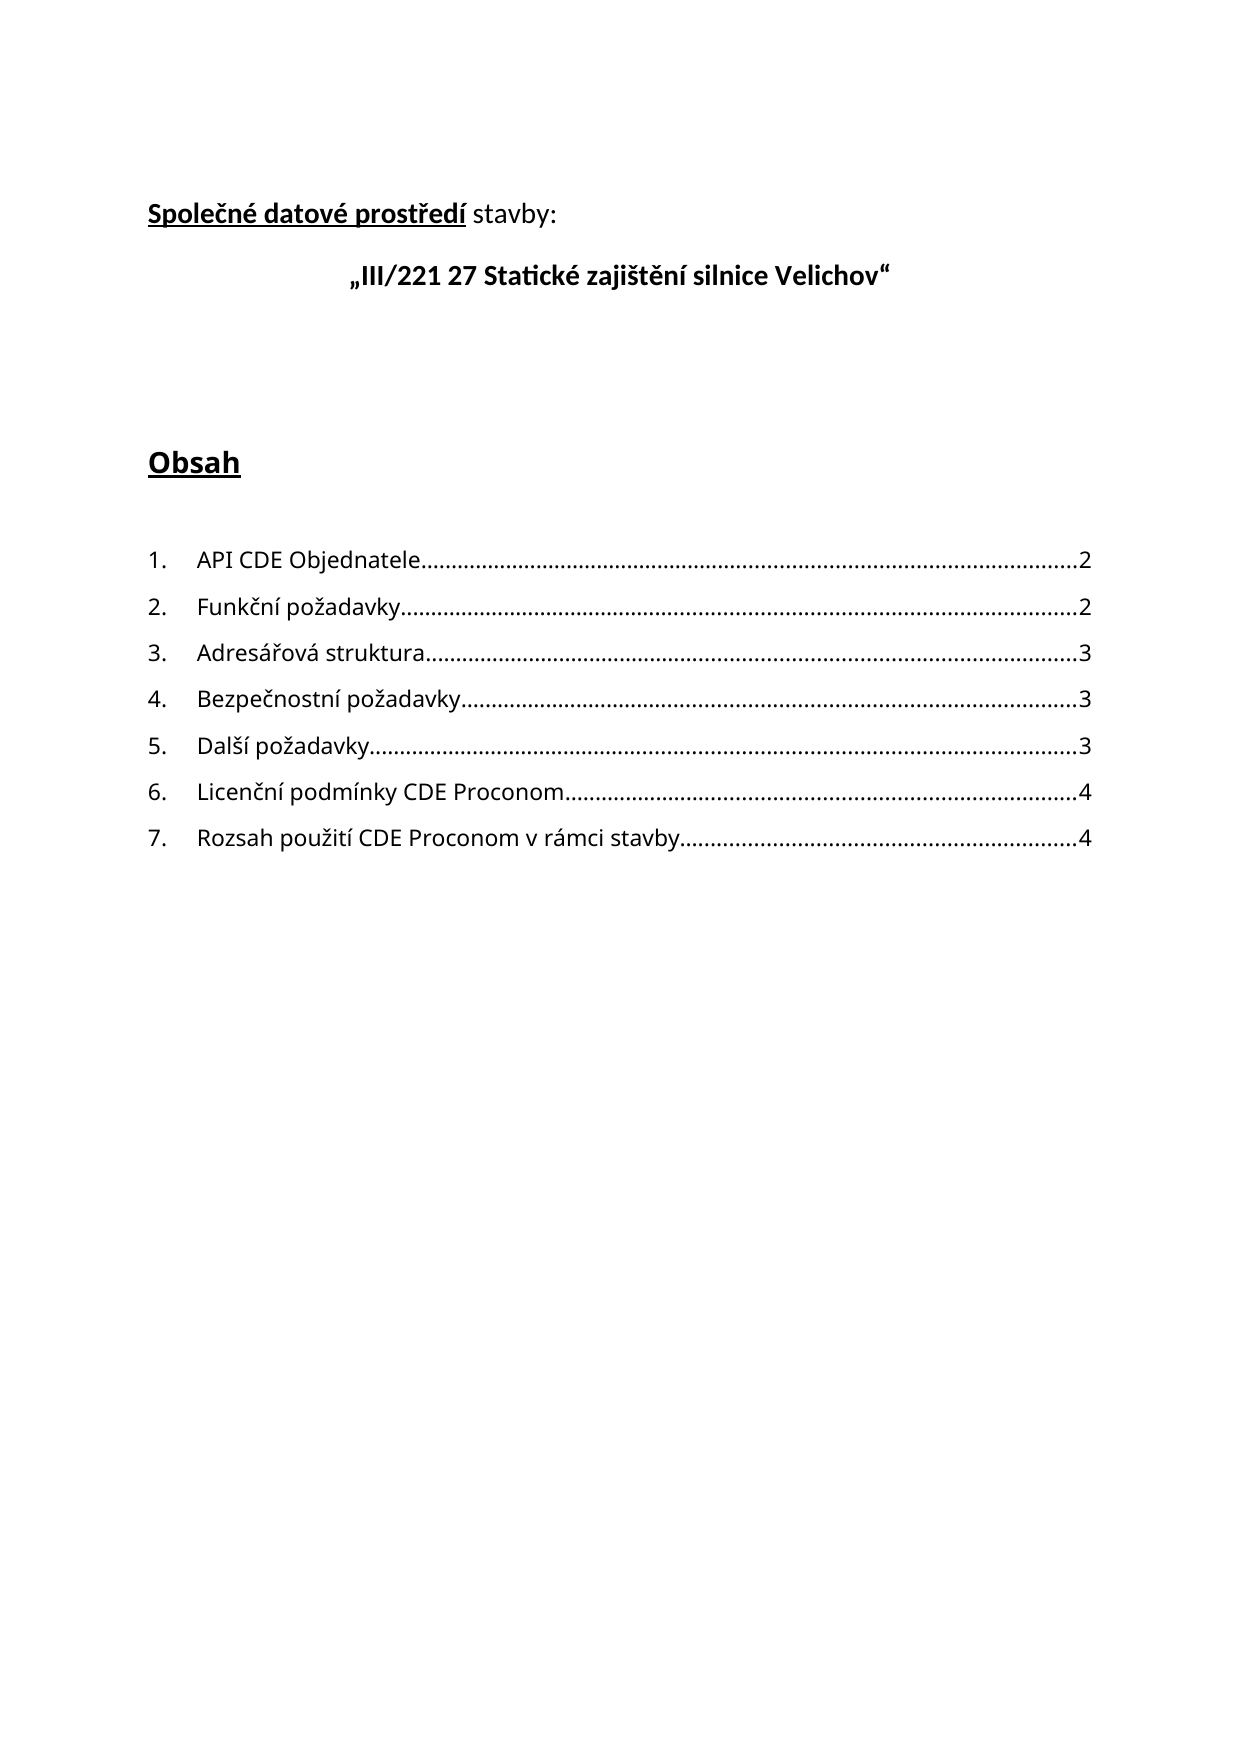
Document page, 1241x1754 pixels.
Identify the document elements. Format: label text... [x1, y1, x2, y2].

text Společné datové prostředí stavby: [148, 195, 1093, 230]
text „III/221 27 Statické zajištění silnice Velichov“ [148, 257, 1093, 292]
